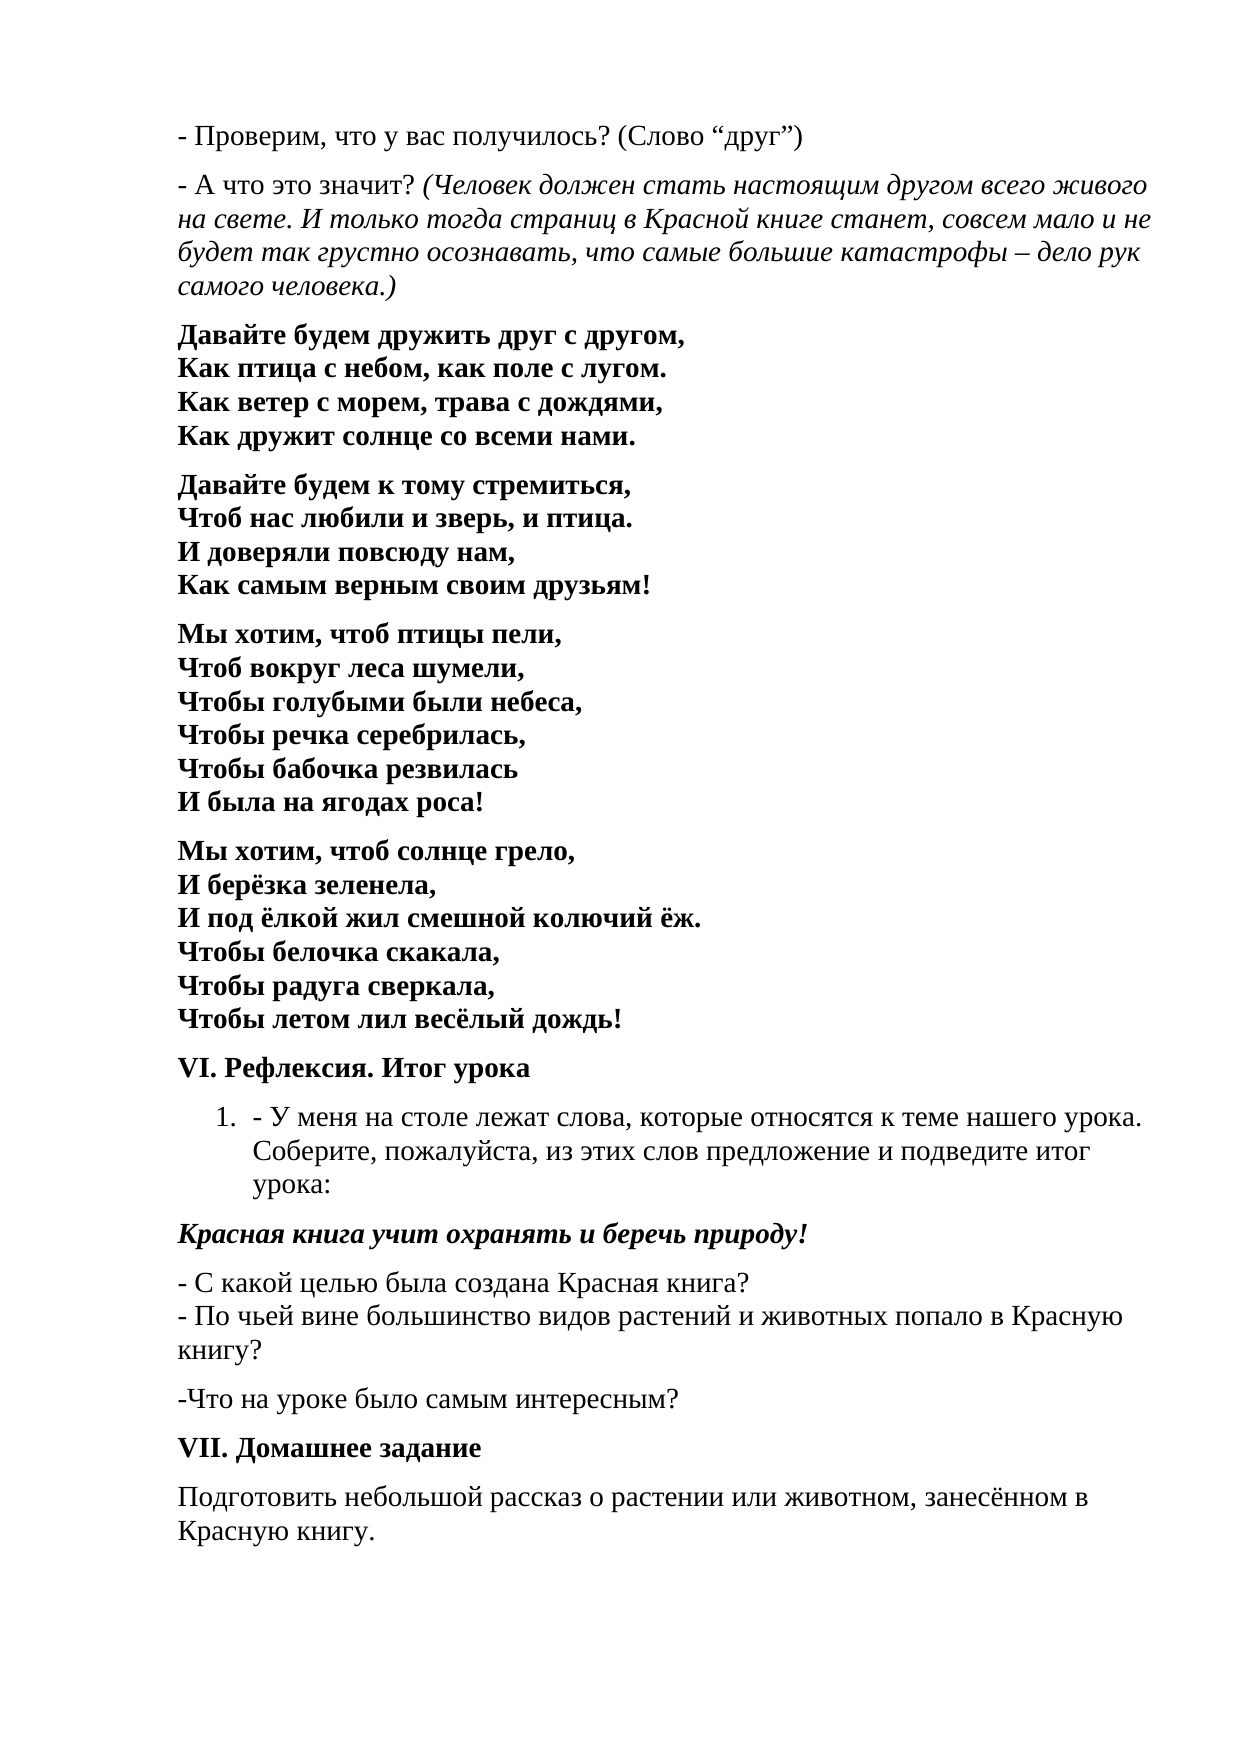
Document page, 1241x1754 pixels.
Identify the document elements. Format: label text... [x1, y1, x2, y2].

text - А что это значит? (Человек должен стать настоящим другом всего живого на свете. И только тогда страниц в Красной книге станет, совсем мало и не будет так грустно осознавать, что самые большие катастрофы – дело рук самого человека.) [177, 167, 1152, 301]
text Мы хотим, чтоб птицы пели, Чтоб вокруг леса шумели, Чтобы голубыми были небеса, Чтобы речка серебрилась, Чтобы бабочка резвилась И была на ягодах роса! [177, 617, 1152, 818]
text VII. Домашнее задание [177, 1430, 1152, 1464]
text VI. Рефлексия. Итог урока [177, 1050, 1152, 1084]
text - Проверим, что у вас получилось? (Слово “друг”) [177, 118, 1152, 152]
list - У меня на столе лежат слова, которые относятся к теме нашего урока. Соберите, пожалуйста, из этих слов предложение и подведите итог урока: [215, 1099, 1152, 1200]
text Подготовить небольшой рассказ о растении или животном, занесённом в Красную книгу. [177, 1479, 1152, 1547]
text Мы хотим, чтоб солнце грело, И берёзка зеленела, И под ёлкой жил смешной колючий ёж. Чтобы белочка скакала, Чтобы радуга сверкала, Чтобы летом лил весёлый дождь! [177, 833, 1152, 1035]
text -Что на уроке было самым интересным? [177, 1381, 1152, 1415]
text Давайте будем дружить друг с другом, Как птица с небом, как поле с лугом. Как ветер с морем, трава с дождями, Как дружит солнце со всеми нами. [177, 317, 1152, 451]
text Красная книга учит охранять и беречь природу! [177, 1216, 1152, 1249]
text Давайте будем к тому стремиться, Чтоб нас любили и зверь, и птица. И доверяли повсюду нам, Как самым верным своим друзьям! [177, 467, 1152, 601]
text - С какой целью была создана Красная книга? - По чьей вине большинство видов растений и животных попало в Красную книгу? [177, 1265, 1152, 1366]
